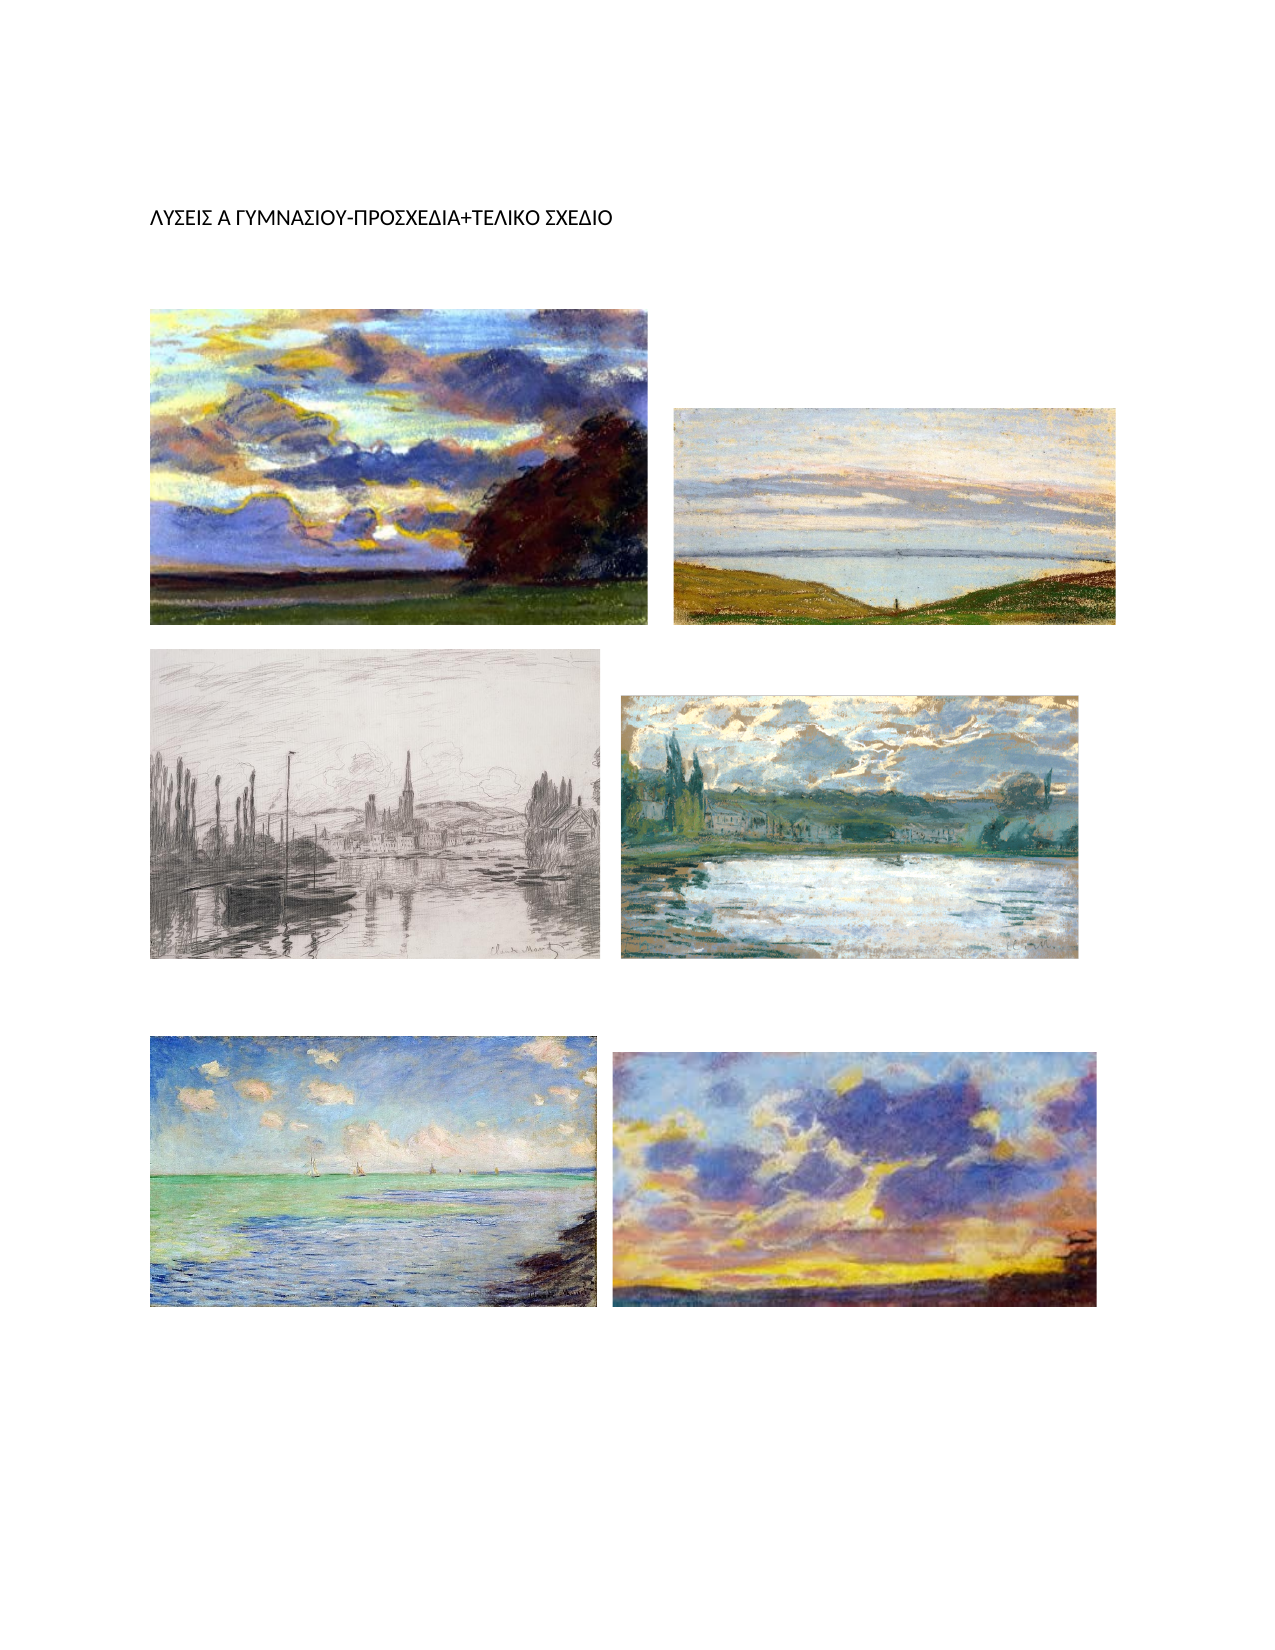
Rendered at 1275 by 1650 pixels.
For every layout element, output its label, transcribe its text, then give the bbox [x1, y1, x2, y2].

picture [150, 1036, 597, 1307]
picture [150, 649, 600, 959]
picture [612, 1052, 1097, 1307]
text ΛΥΣΕΙΣ Α ΓΥΜΝΑΣΙΟΥ-ΠΡΟΣΧΕΔΙΑ+ΤΕΛΙΚΟ ΣΧΕΔΙΟ [150, 203, 1125, 231]
picture [620, 695, 1079, 959]
picture [673, 408, 1116, 625]
picture [150, 309, 648, 625]
